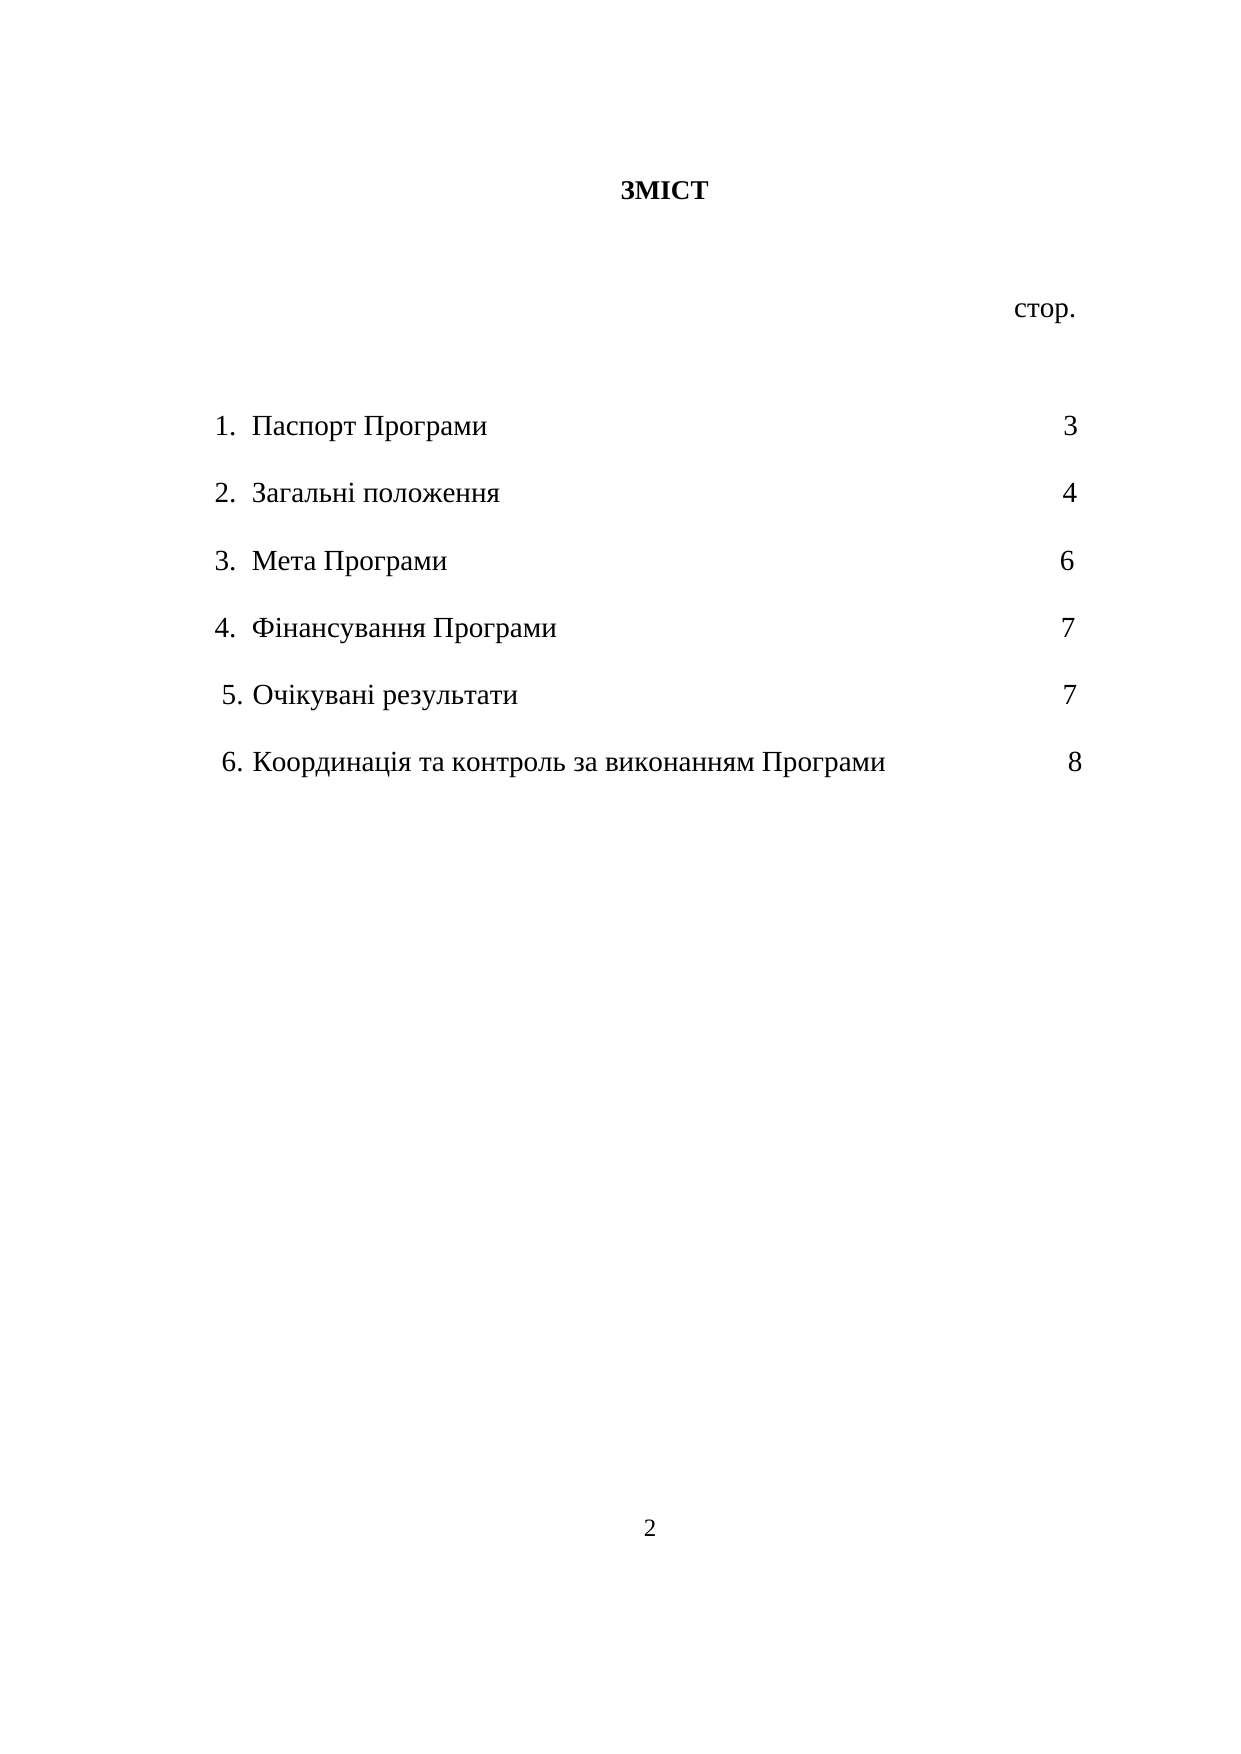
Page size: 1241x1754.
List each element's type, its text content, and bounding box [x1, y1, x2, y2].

list Мета Програми 6 [214, 543, 1122, 576]
text 2 [177, 1513, 1122, 1541]
subtitle ЗМІСТ [281, 174, 1122, 205]
text стор. [215, 290, 1093, 323]
list Загальні положення 4 [214, 476, 1122, 509]
list Фінансування Програми 7 [214, 610, 1122, 643]
list Очікувані результати 7 [221, 677, 1122, 710]
list Координація та контроль за виконанням Програми 8 [221, 744, 1122, 777]
list Паспорт Програми 3 [214, 408, 1122, 442]
